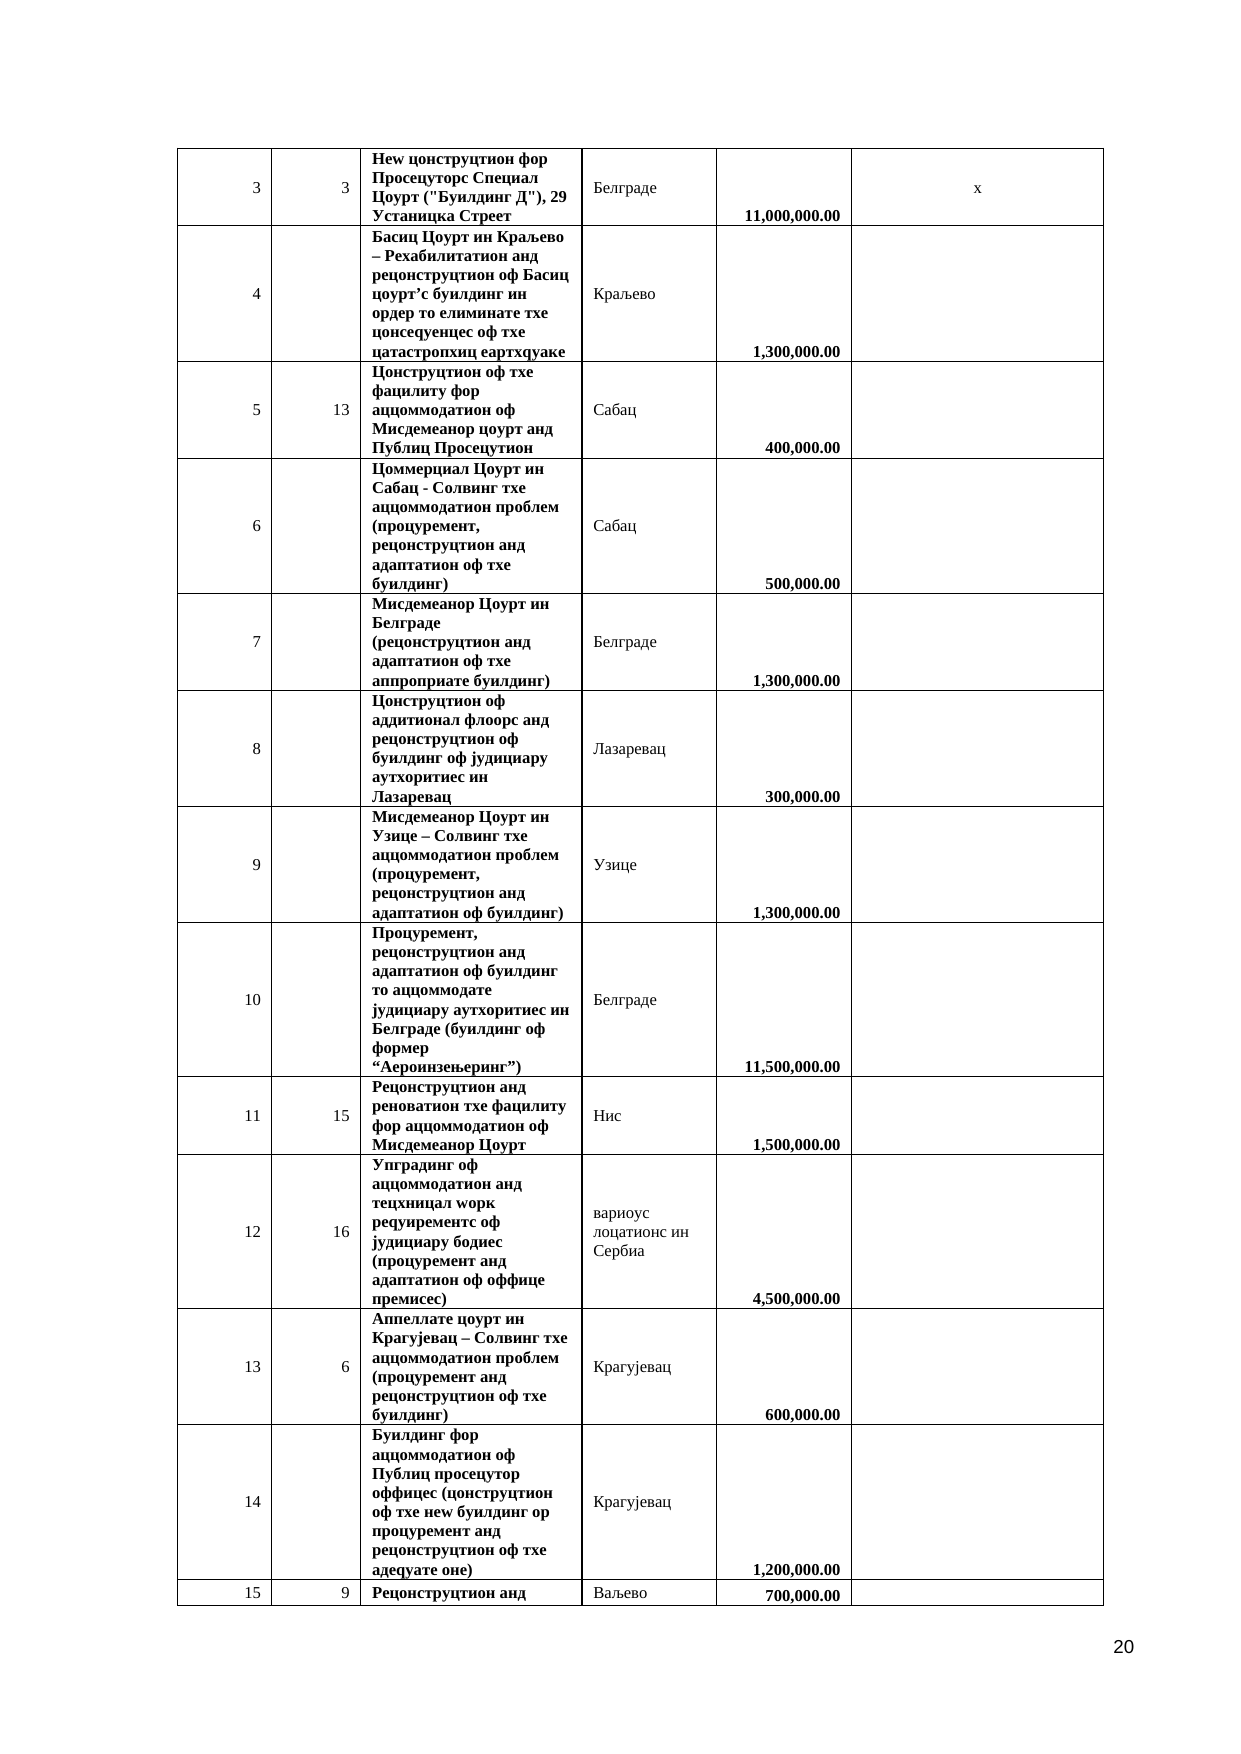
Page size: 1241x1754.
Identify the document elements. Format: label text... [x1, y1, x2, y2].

table_cell [852, 807, 1103, 922]
table_cell Нис [583, 1077, 716, 1154]
table_cell [852, 226, 1103, 361]
table_cell [272, 226, 360, 361]
table_cell x [852, 149, 1103, 225]
table_cell 11,000,000.00 [717, 149, 851, 225]
table_cell 500,000.00 [717, 459, 851, 593]
table_cell Белграде [583, 594, 716, 689]
table_cell [272, 594, 360, 689]
table_cell Узице [583, 807, 716, 922]
table_cell 3 [178, 149, 271, 225]
table_cell 11,500,000.00 [717, 923, 851, 1076]
table_cell Аппеллате цоурт ин Крагујевац – Солвинг тхе аццоммодатион проблем (процуремент анд рецонструцтион оф тхе буилдинг) [361, 1309, 581, 1424]
table_cell [852, 1155, 1103, 1308]
table_cell [272, 691, 360, 806]
table_cell 1,300,000.00 [717, 807, 851, 922]
table_cell 14 [178, 1425, 271, 1578]
table_cell Мисдемеанор Цоурт ин Белграде (рецонструцтион анд адаптатион оф тхе аппроприате буилдинг) [361, 594, 581, 689]
table_cell Белграде [583, 923, 716, 1076]
table_cell [852, 1580, 1103, 1605]
table_cell [272, 459, 360, 593]
table_cell Лазаревац [583, 691, 716, 806]
table_cell Басиц Цоурт ин Краљево – Рехабилитатион анд рецонструцтион оф Басиц цоурт’с буилдинг ин ордер то елиминате тхе цонсеqуенцес оф тхе цатастропхиц еартхqуаке [361, 226, 581, 361]
table_cell 7 [178, 594, 271, 689]
table_cell Процуремент, рецонструцтион анд адаптатион оф буилдинг то аццоммодате јудициарy аутхоритиес ин Белграде (буилдинг оф формер “Аероинзењеринг”) [361, 923, 581, 1076]
table_cell 1,300,000.00 [717, 594, 851, 689]
table_cell Крагујевац [583, 1309, 716, 1424]
table_cell 6 [178, 459, 271, 593]
table_cell 1,300,000.00 [717, 226, 851, 361]
table_cell Крагујевац [583, 1425, 716, 1578]
table_cell 5 [178, 362, 271, 457]
table_cell 1,200,000.00 [717, 1425, 851, 1578]
table_cell Сабац [583, 459, 716, 593]
table_cell [852, 594, 1103, 689]
table_cell [852, 691, 1103, 806]
table_cell вариоус лоцатионс ин Сербиа [583, 1155, 716, 1308]
table_cell [272, 1425, 360, 1578]
table_cell [852, 923, 1103, 1076]
table_cell 4,500,000.00 [717, 1155, 851, 1308]
table_cell 12 [178, 1155, 271, 1308]
table_cell Цонструцтион оф тхе фацилитy фор аццоммодатион оф Мисдемеанор цоурт анд Публиц Просецутион [361, 362, 581, 457]
table_cell 300,000.00 [717, 691, 851, 806]
table_cell Цонструцтион оф аддитионал флоорс анд рецонструцтион оф буилдинг оф јудициарy аутхоритиес ин Лазаревац [361, 691, 581, 806]
table_cell Рецонструцтион анд реноватион тхе фацилитy фор аццоммодатион оф Мисдемеанор Цоурт [361, 1077, 581, 1154]
table_cell [852, 1309, 1103, 1424]
table_cell 1,500,000.00 [717, 1077, 851, 1154]
table_cell Ваљево [583, 1580, 716, 1605]
table_cell [272, 807, 360, 922]
table_cell [852, 362, 1103, 457]
table_cell Сабац [583, 362, 716, 457]
table_cell 700,000.00 [717, 1580, 851, 1605]
table_cell Цоммерциал Цоурт ин Сабац - Солвинг тхе аццоммодатион проблем (процуремент, рецонструцтион анд адаптатион оф тхе буилдинг) [361, 459, 581, 593]
table_cell [852, 1425, 1103, 1578]
table_cell 9 [272, 1580, 360, 1605]
table_cell Неw цонструцтион фор Просецуторс Специал Цоурт ("Буилдинг Д"), 29 Устаницка Стреет [361, 149, 581, 225]
table_cell 13 [178, 1309, 271, 1424]
table_cell 10 [178, 923, 271, 1076]
table_cell Белграде [583, 149, 716, 225]
table_cell 8 [178, 691, 271, 806]
table_cell [852, 459, 1103, 593]
table_cell 3 [272, 149, 360, 225]
table_cell Краљево [583, 226, 716, 361]
table_cell 11 [178, 1077, 271, 1154]
table_cell 400,000.00 [717, 362, 851, 457]
table_cell Упградинг оф аццоммодатион анд тецхницал wорк реqуирементс оф јудициарy бодиес (процуремент анд адаптатион оф оффице премисес) [361, 1155, 581, 1308]
table_cell Мисдемеанор Цоурт ин Узице – Солвинг тхе аццоммодатион проблем (процуремент, рецонструцтион анд адаптатион оф буилдинг) [361, 807, 581, 922]
table_cell 4 [178, 226, 271, 361]
table_cell [272, 923, 360, 1076]
table_cell 16 [272, 1155, 360, 1308]
table_cell [852, 1077, 1103, 1154]
table_cell 9 [178, 807, 271, 922]
table_cell 600,000.00 [717, 1309, 851, 1424]
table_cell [361, 1580, 581, 1605]
table_cell 15 [178, 1580, 271, 1605]
table_cell 13 [272, 362, 360, 457]
table_cell 6 [272, 1309, 360, 1424]
table_cell 15 [272, 1077, 360, 1154]
table_cell Буилдинг фор аццоммодатион оф Публиц просецутор оффицес (цонструцтион оф тхе неw буилдинг ор процуремент анд рецонструцтион оф тхе адеqуате оне) [361, 1425, 581, 1578]
